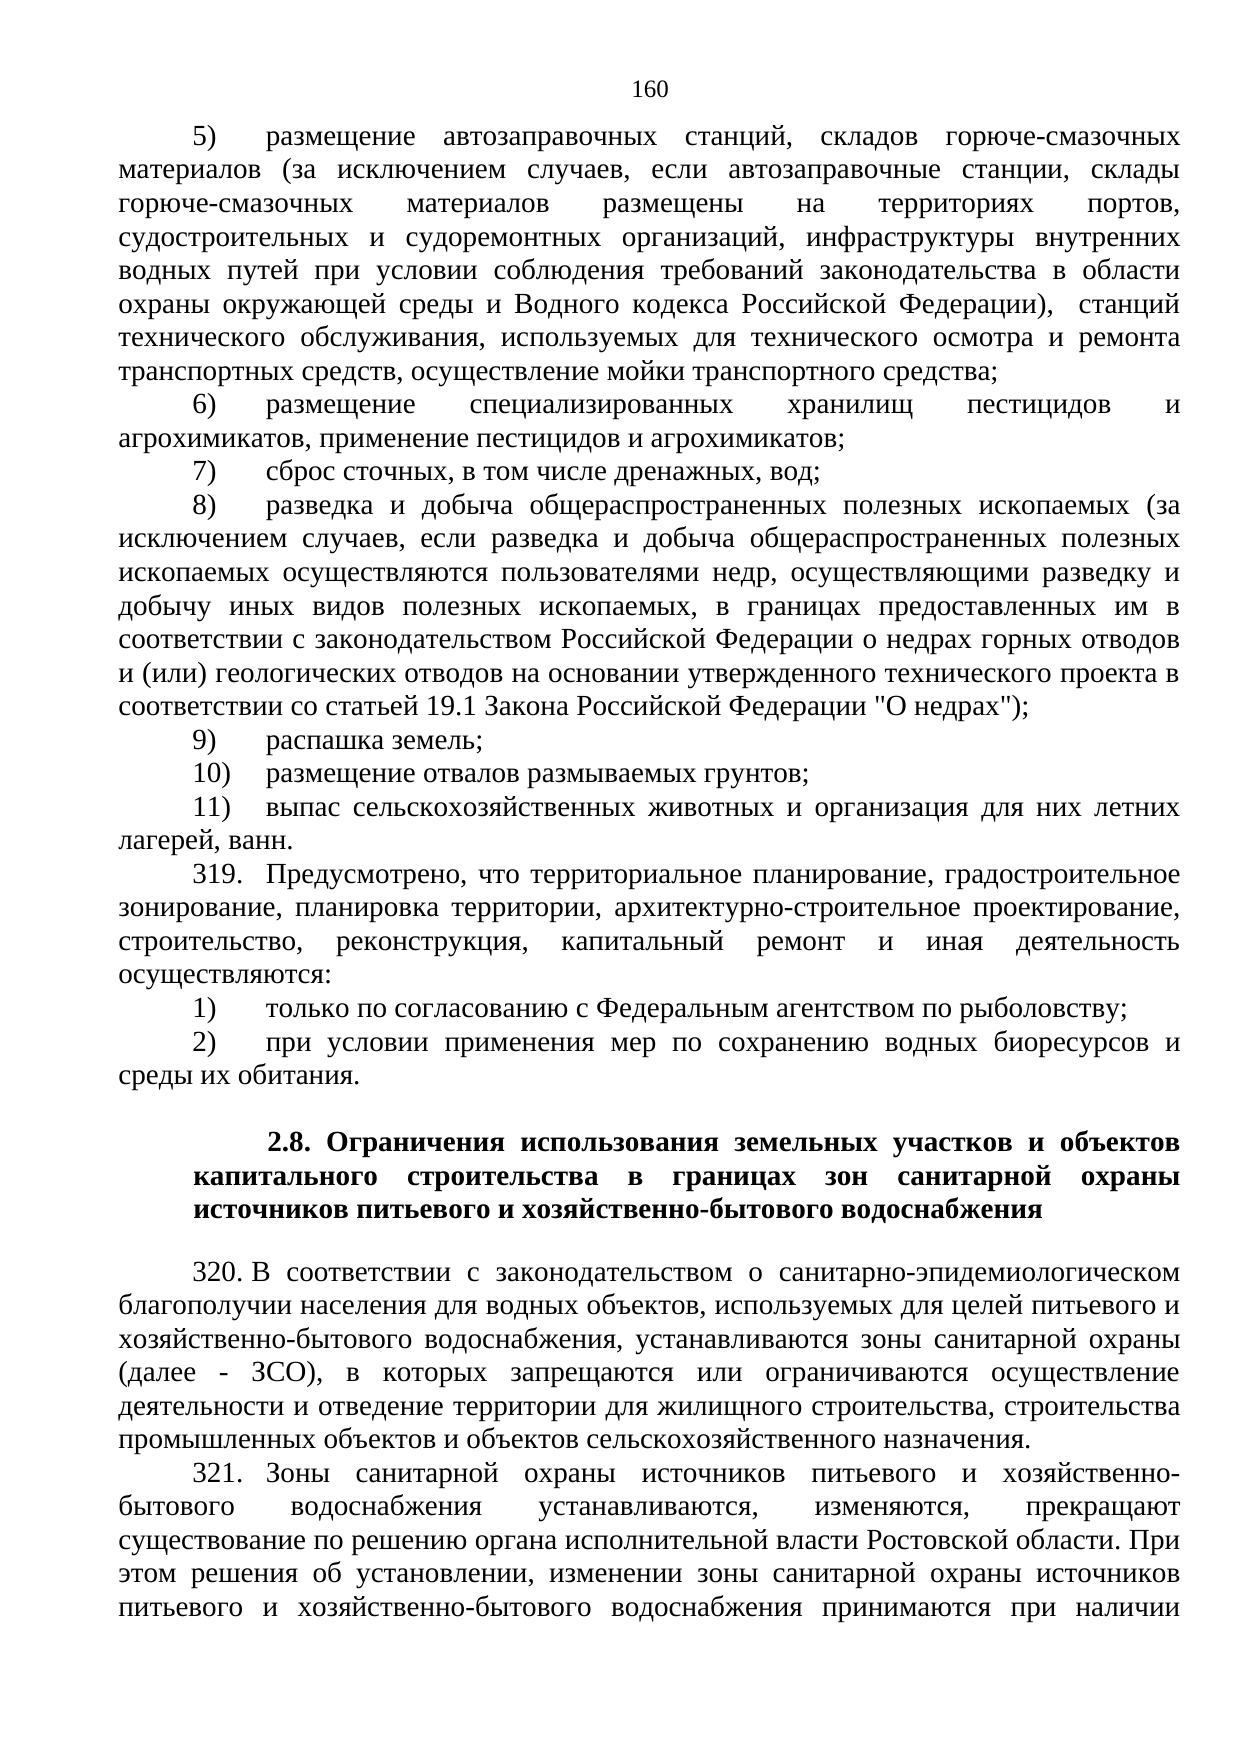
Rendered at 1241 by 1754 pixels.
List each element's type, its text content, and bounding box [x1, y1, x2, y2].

list размещение отвалов размываемых грунтов; [118, 755, 1181, 789]
list размещение специализированных хранилищ пестицидов и агрохимикатов, применение пестицидов и агрохимикатов; [118, 386, 1181, 453]
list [118, 1455, 1181, 1623]
list сброс сточных, в том числе дренажных, вод; [118, 453, 1181, 487]
list В соответствии с законодательством о санитарно-эпидемиологическом благополучии населения для водных объектов, используемых для целей питьевого и хозяйственно-бытового водоснабжения, устанавливаются зоны санитарной охраны (далее - ЗСО), в которых запрещаются или ограничиваются осуществление деятельности и отведение территории для жилищного строительства, строительства промышленных объектов и объектов сельскохозяйственного назначения. [118, 1254, 1181, 1455]
list размещение автозаправочных станций, складов горюче-смазочных материалов (за исключением случаев, если автозаправочные станции, склады горюче-смазочных материалов размещены на территориях портов, судостроительных и судоремонтных организаций, инфраструктуры внутренних водных путей при условии соблюдения требований законодательства в области охраны окружающей среды и Водного кодекса Российской Федерации), станций технического обслуживания, используемых для технического осмотра и ремонта транспортных средств, осуществление мойки транспортного средства; [118, 118, 1181, 386]
subtitle 2.8. Ограничения использования земельных участков и объектов капитального строительства в границах зон санитарной охраны источников питьевого и хозяйственно-бытового водоснабжения [193, 1124, 1181, 1225]
list при условии применения мер по сохранению водных биоресурсов и среды их обитания. [118, 1024, 1181, 1091]
list Предусмотрено, что территориальное планирование, градостроительное зонирование, планировка территории, архитектурно-строительное проектирование, строительство, реконструкция, капитальный ремонт и иная деятельность осуществляются: [118, 856, 1181, 990]
list распашка земель; [118, 722, 1181, 755]
list только по согласованию с Федеральным агентством по рыболовству; [118, 990, 1181, 1024]
list выпас сельскохозяйственных животных и организация для них летних лагерей, ванн. [118, 789, 1181, 856]
list разведка и добыча общераспространенных полезных ископаемых (за исключением случаев, если разведка и добыча общераспространенных полезных ископаемых осуществляются пользователями недр, осуществляющими разведку и добычу иных видов полезных ископаемых, в границах предоставленных им в соответствии с законодательством Российской Федерации о недрах горных отводов и (или) геологических отводов на основании утвержденного технического проекта в соответствии со статьей 19.1 Закона Российской Федерации "О недрах"); [118, 487, 1181, 722]
